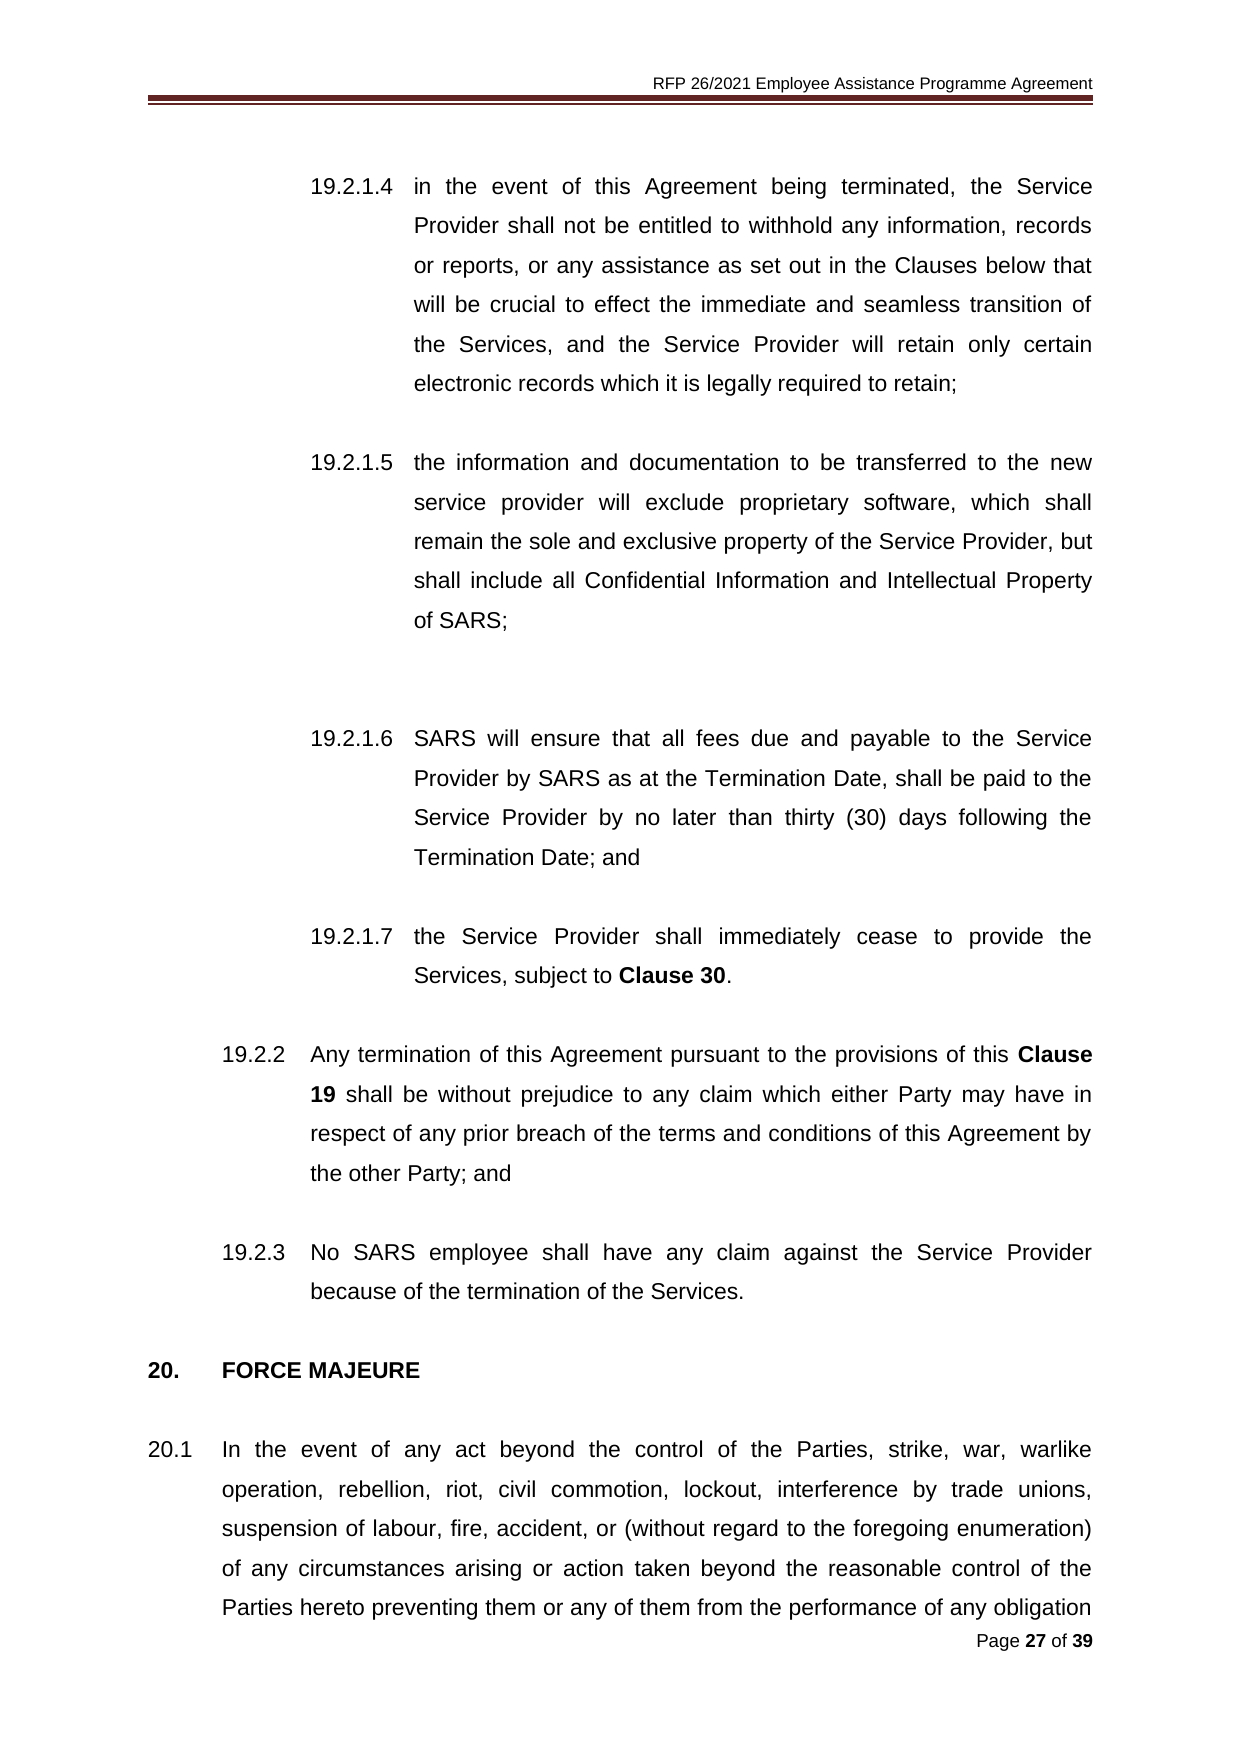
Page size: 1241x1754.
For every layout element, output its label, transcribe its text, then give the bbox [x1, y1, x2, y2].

list Any termination of this Agreement pursuant to the provisions of this Clause 19 shall be without prejudice to any claim which either Party may have in respect of any prior breach of the terms and conditions of this Agreement by the other Party; and [222, 1041, 1093, 1186]
list FORCE MAJEURE [148, 1357, 1093, 1383]
list the Service Provider shall immediately cease to provide the Services, subject to Clause 30. [310, 923, 1093, 989]
list No SARS employee shall have any claim against the Service Provider because of the termination of the Services. [222, 1239, 1093, 1304]
list SARS will ensure that all fees due and payable to the Service Provider by SARS as at the Termination Date, shall be paid to the Service Provider by no later than thirty (30) days following the Termination Date; and [310, 725, 1093, 870]
list the information and documentation to be transferred to the new service provider will exclude proprietary software, which shall remain the sole and exclusive property of the Service Provider, but shall include all Confidential Information and Intellectual Property of SARS; [310, 449, 1093, 633]
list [148, 1436, 1093, 1620]
list in the event of this Agreement being terminated, the Service Provider shall not be entitled to withhold any information, records or reports, or any assistance as set out in the Clauses below that will be crucial to effect the immediate and seamless transition of the Services, and the Service Provider will retain only certain electronic records which it is legally required to retain; [310, 173, 1093, 396]
